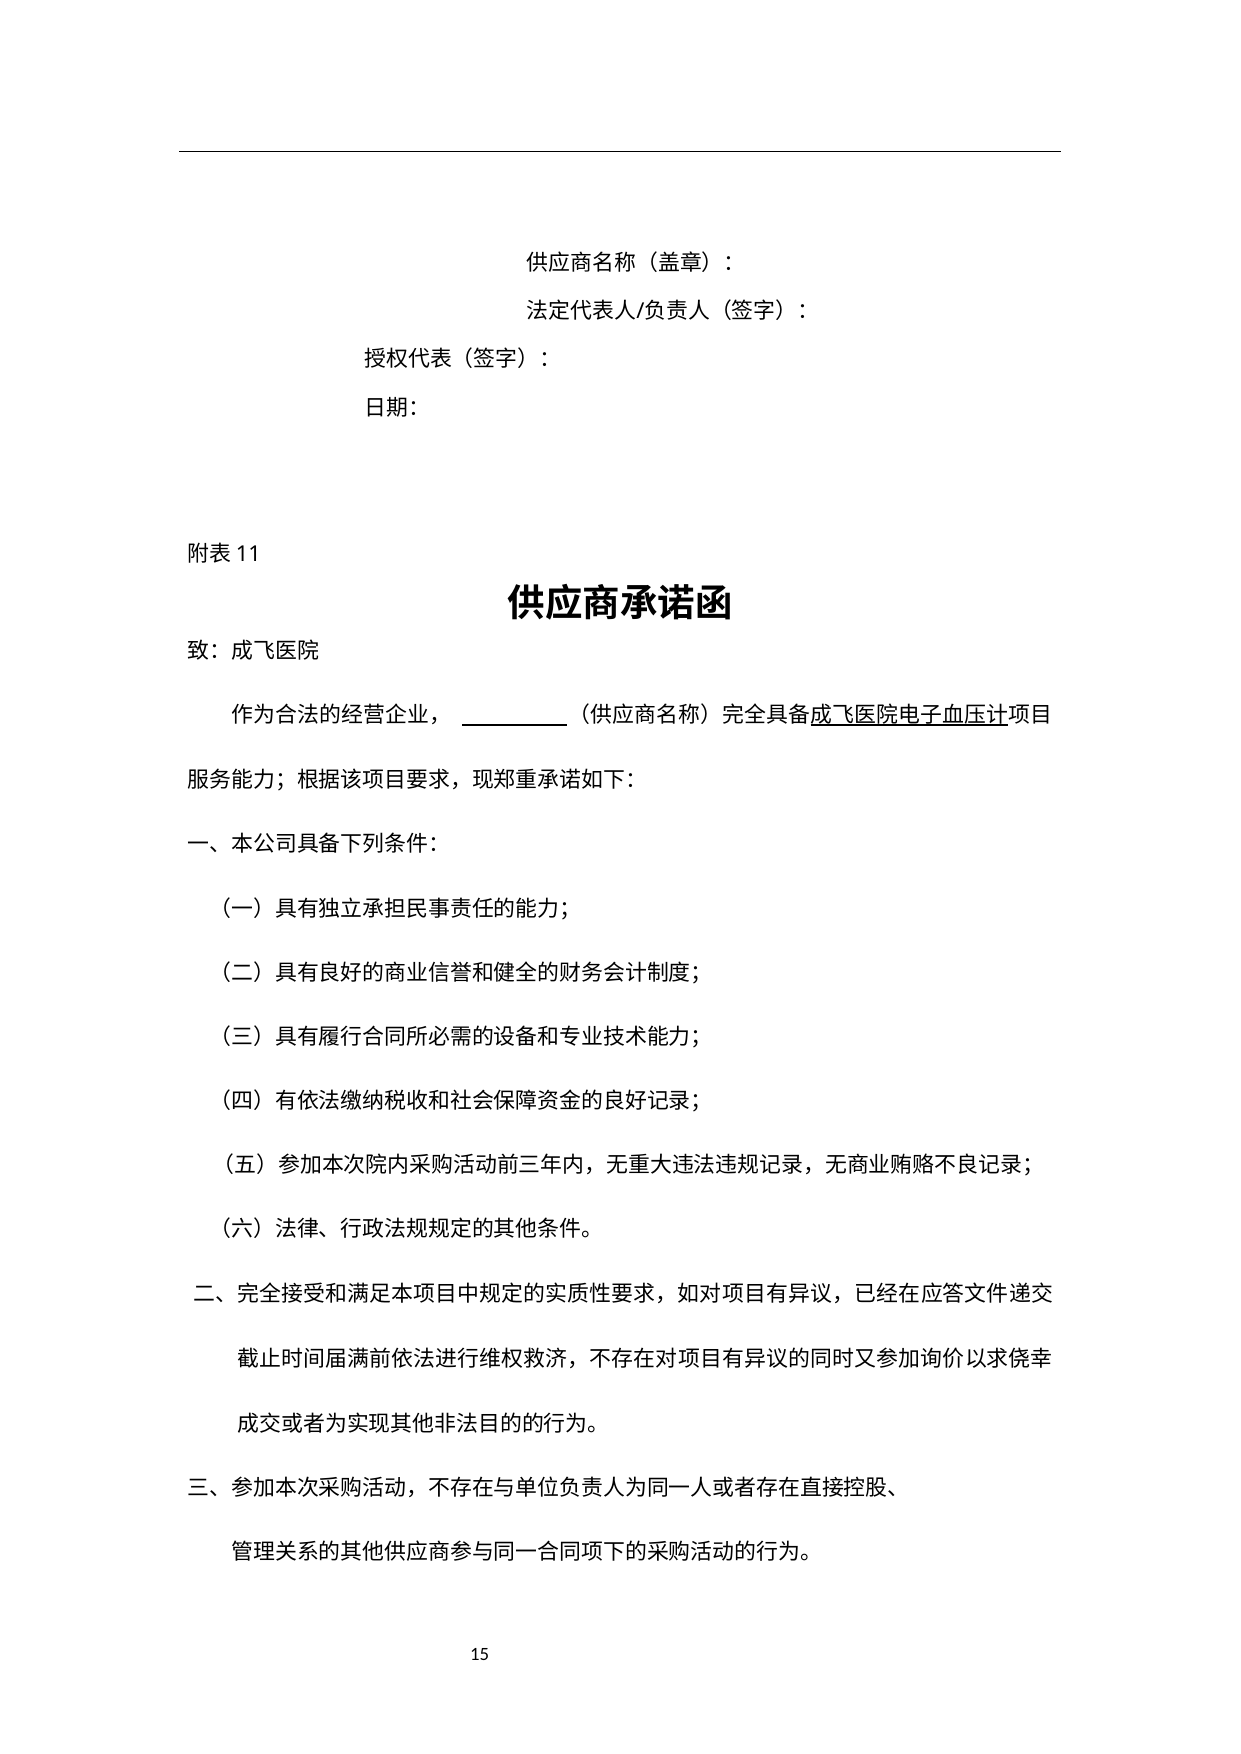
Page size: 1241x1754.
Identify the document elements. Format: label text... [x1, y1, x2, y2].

text 供应商名称（盖章）： [187, 244, 1053, 277]
text 供应商承诺函 [187, 568, 1053, 633]
text （四）有依法缴纳税收和社会保障资金的良好记录； [187, 1083, 1053, 1115]
text 管理关系的其他供应商参与同一合同项下的采购活动的行为。 [187, 1533, 1053, 1566]
text 二、完全接受和满足本项目中规定的实质性要求，如对项目有异议，已经在应答文件递交截止时间届满前依法进行维权救济，不存在对项目有异议的同时又参加询价以求侥幸成交或者为实现其他非法目的的行为。 [194, 1275, 1053, 1438]
text 三、参加本次采购活动，不存在与单位负责人为同一人或者存在直接控股、 [187, 1469, 1053, 1502]
text 一、本公司具备下列条件： [187, 826, 1053, 858]
text （一）具有独立承担民事责任的能力； [187, 890, 1053, 923]
text 授权代表（签字）： [187, 341, 1053, 373]
text 日期： [187, 389, 1053, 422]
text 附表11 [187, 535, 1053, 568]
text 致：成飞医院 [187, 633, 1053, 665]
text （三）具有履行合同所必需的设备和专业技术能力； [187, 1018, 1053, 1051]
text 作为合法的经营企业， （供应商名称）完全具备成飞医院电子血压计项目服务能力；根据该项目要求，现郑重承诺如下： [187, 697, 1053, 794]
text （二）具有良好的商业信誉和健全的财务会计制度； [187, 954, 1053, 987]
text （六）法律、行政法规规定的其他条件。 [187, 1211, 1053, 1243]
text 法定代表人/负责人（签字）： [187, 293, 1053, 325]
text （五）参加本次院内采购活动前三年内，无重大违法违规记录，无商业贿赂不良记录； [212, 1147, 1053, 1179]
